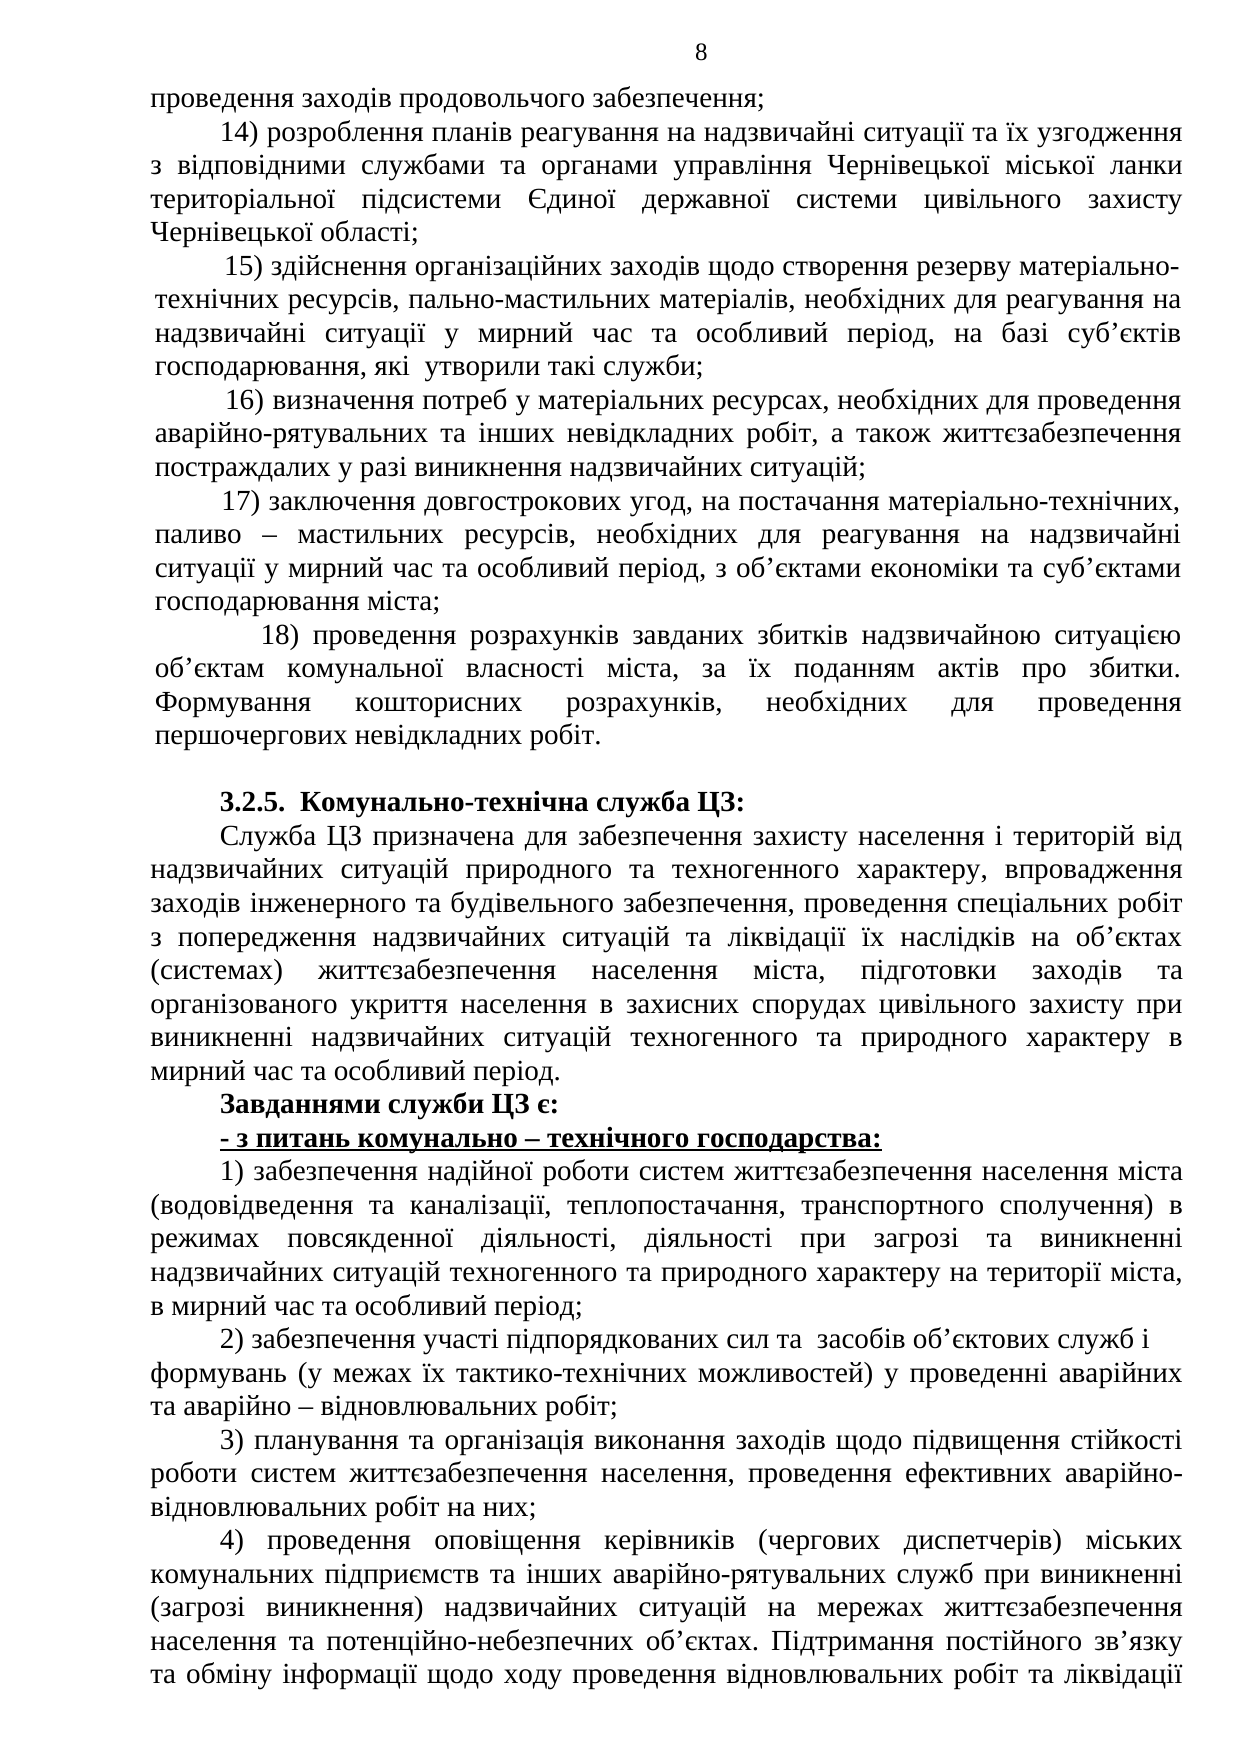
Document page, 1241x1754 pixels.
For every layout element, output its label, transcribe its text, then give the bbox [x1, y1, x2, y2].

text - з питань комунально – технічного господарства: [150, 1120, 1184, 1153]
text формувань (у межах їх тактико-технічних можливостей) у проведенні аварійних та аварійно – відновлювальних робіт; [150, 1355, 1184, 1422]
text 18) проведення розрахунків завданих збитків надзвичайною ситуацією об’єктам комунальної власності міста, за їх поданням актів про збитки. Формування кошторисних розрахунків, необхідних для проведення першочергових невідкладних робіт. [153, 617, 1182, 751]
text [149, 80, 1184, 114]
text 17) заключення довгострокових угод, на постачання матеріально-технічних, паливо – мастильних ресурсів, необхідних для реагування на надзвичайні ситуації у мирний час та особливий період, з об’єктами економіки та суб’єктами господарювання міста; [153, 483, 1182, 617]
text 1) забезпечення надійної роботи систем життєзабезпечення населення міста (водовідведення та каналізації, теплопостачання, транспортного сполучення) в режимах повсякденної діяльності, діяльності при загрозі та виникненні надзвичайних ситуацій техногенного та природного характеру на території міста, в мирний час та особливий період; [150, 1153, 1184, 1321]
text Завданнями служби ЦЗ є: [150, 1086, 1184, 1120]
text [150, 1522, 1184, 1690]
text 3.2.5. Комунально-технічна служба ЦЗ: [146, 784, 1184, 818]
text 14) розроблення планів реагування на надзвичайні ситуації та їх узгодження з відповідними службами та органами управління Чернівецької міської ланки територіальної підсистеми Єдиної державної системи цивільного захисту Чернівецької області; [149, 114, 1184, 248]
text 2) забезпечення участі підпорядкованих сил та засобів об’єктових служб і [150, 1321, 1184, 1355]
text 3) планування та організація виконання заходів щодо підвищення стійкості роботи систем життєзабезпечення населення, проведення ефективних аварійно-відновлювальних робіт на них; [150, 1422, 1184, 1522]
text 16) визначення потреб у матеріальних ресурсах, необхідних для проведення аварійно-рятувальних та інших невідкладних робіт, а також життєзабезпечення постраждалих у разі виникнення надзвичайних ситуацій; [153, 382, 1182, 483]
text 15) здійснення організаційних заходів щодо створення резерву матеріально-технічних ресурсів, пально-мастильних матеріалів, необхідних для реагування на надзвичайні ситуації у мирний час та особливий період, на базі суб’єктів господарювання, які утворили такі служби; [153, 248, 1182, 382]
text Служба ЦЗ призначена для забезпечення захисту населення і територій від надзвичайних ситуацій природного та техногенного характеру, впровадження заходів інженерного та будівельного забезпечення, проведення спеціальних робіт з попередження надзвичайних ситуацій та ліквідації їх наслідків на об’єктах (системах) життєзабезпечення населення міста, підготовки заходів та організованого укриття населення в захисних спорудах цивільного захисту при виникненні надзвичайних ситуацій техногенного та природного характеру в мирний час та особливий період. [149, 818, 1184, 1086]
